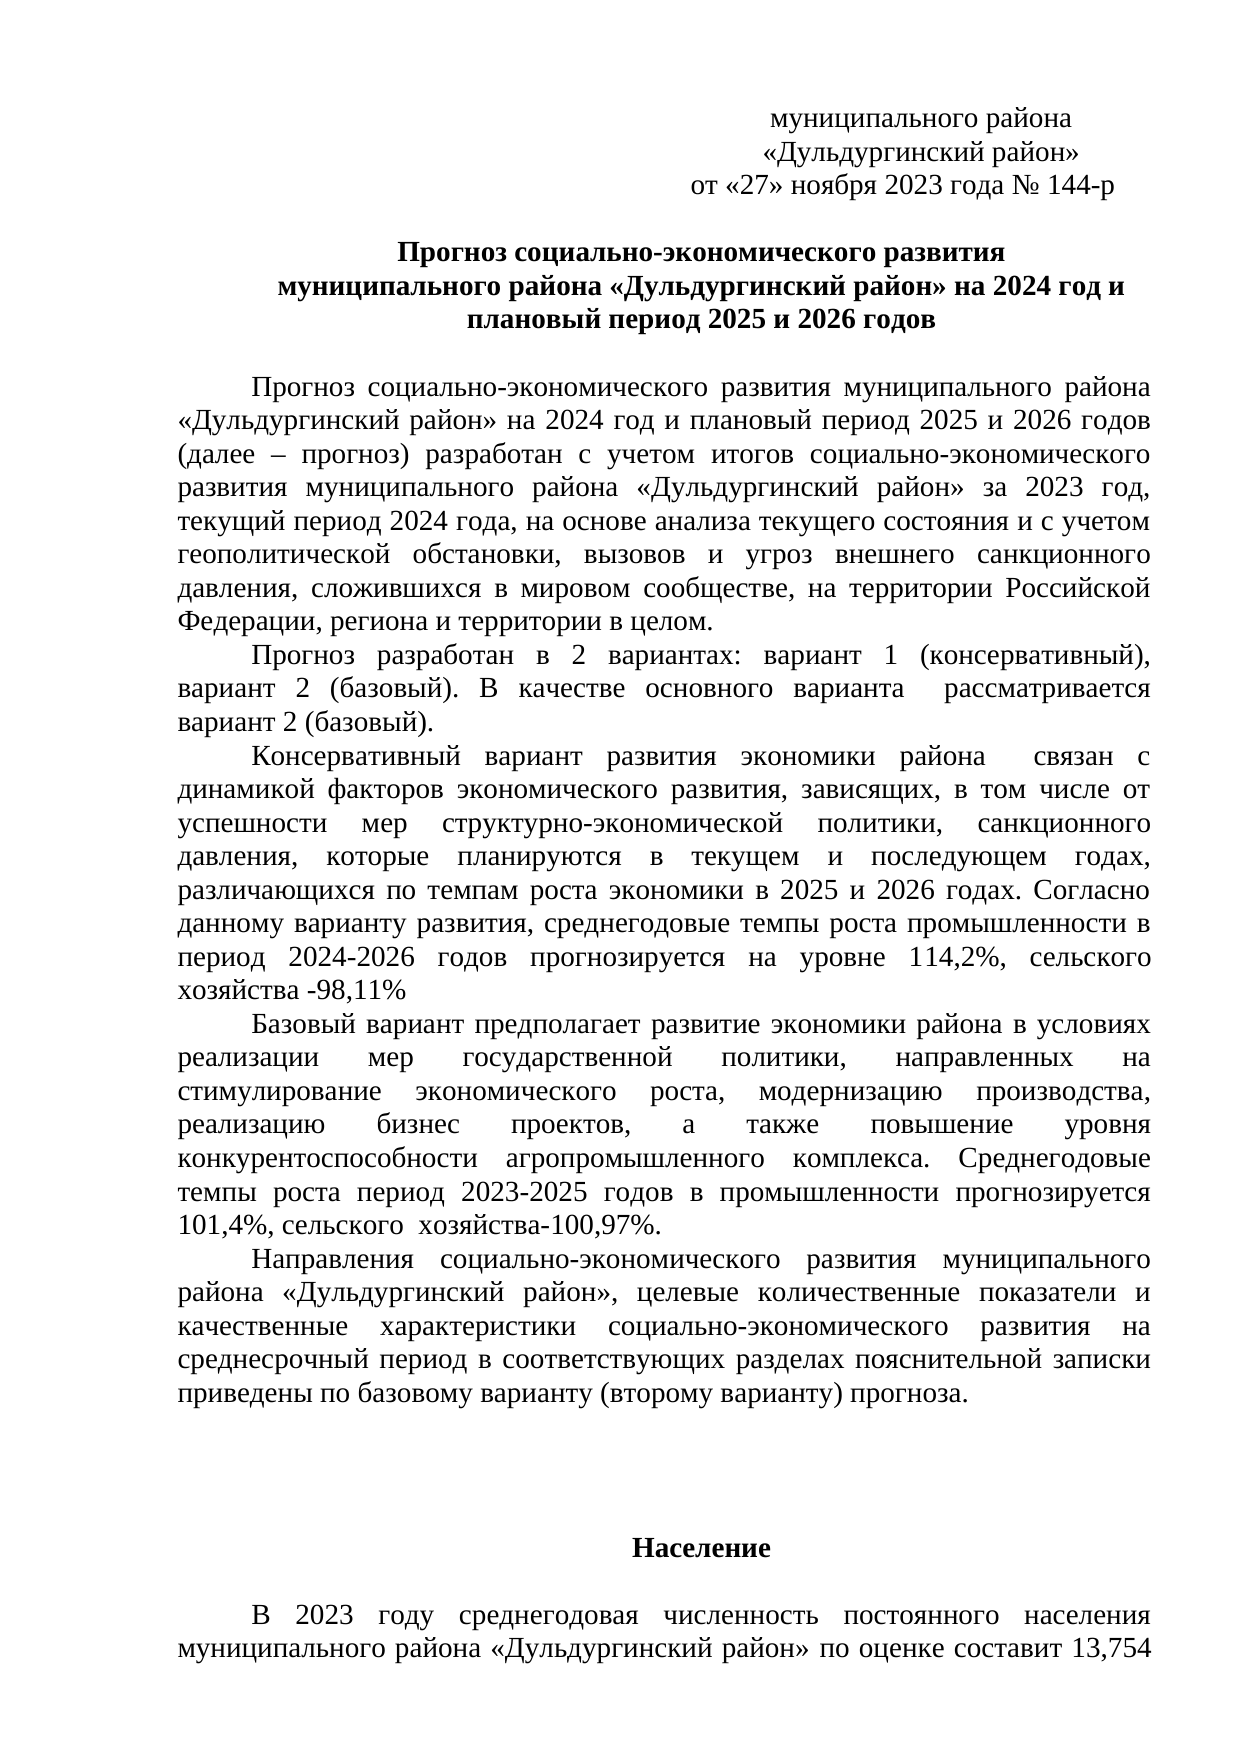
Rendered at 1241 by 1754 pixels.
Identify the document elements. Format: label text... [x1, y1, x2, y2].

text Прогноз социально-экономического развития муниципального района «Дульдургинский район» на 2024 год и плановый период 2025 и 2026 годов (далее – прогноз) разработан с учетом итогов социально-экономического развития муниципального района «Дульдургинский район» за 2023 год, текущий период 2024 года, на основе анализа текущего состояния и с учетом геополитической обстановки, вызовов и угроз внешнего санкционного давления, сложившихся в мировом сообществе, на территории Российской Федерации, региона и территории в целом. [177, 369, 1152, 637]
text Население [177, 1530, 1152, 1563]
text Прогноз разработан в 2 вариантах: вариант 1 (консервативный), вариант 2 (базовый). В качестве основного варианта рассматривается вариант 2 (базовый). [177, 637, 1152, 738]
text Прогноз социально-экономического развития [177, 234, 1152, 268]
text Направления социально-экономического развития муниципального района «Дульдургинский район», целевые количественные показатели и качественные характеристики социально-экономического развития на среднесрочный период в соответствующих разделах пояснительной записки приведены по базовому варианту (второму варианту) прогноза. [177, 1241, 1152, 1408]
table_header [679, 100, 1163, 201]
text Базовый вариант предполагает развитие экономики района в условиях реализации мер государственной политики, направленных на стимулирование экономического роста, модернизацию производства, реализацию бизнес проектов, а также повышение уровня конкурентоспособности агропромышленного комплекса. Среднегодовые темпы роста период 2023-2025 годов в промышленности прогнозируется 101,4%, сельского хозяйства-100,97%. [177, 1006, 1152, 1241]
text Консервативный вариант развития экономики района связан с динамикой факторов экономического развития, зависящих, в том числе от успешности мер структурно-экономической политики, санкционного давления, которые планируются в текущем и последующем годах, различающихся по темпам роста экономики в 2025 и 2026 годах. Согласно данному варианту развития, среднегодовые темпы роста промышленности в период 2024-2026 годов прогнозируется на уровне 114,2%, сельского хозяйства -98,11% [177, 738, 1152, 1006]
text муниципального района «Дульдургинский район» на 2024 год и [177, 268, 1152, 302]
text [177, 1597, 1152, 1664]
text плановый период 2025 и 2026 годов [177, 302, 1152, 335]
